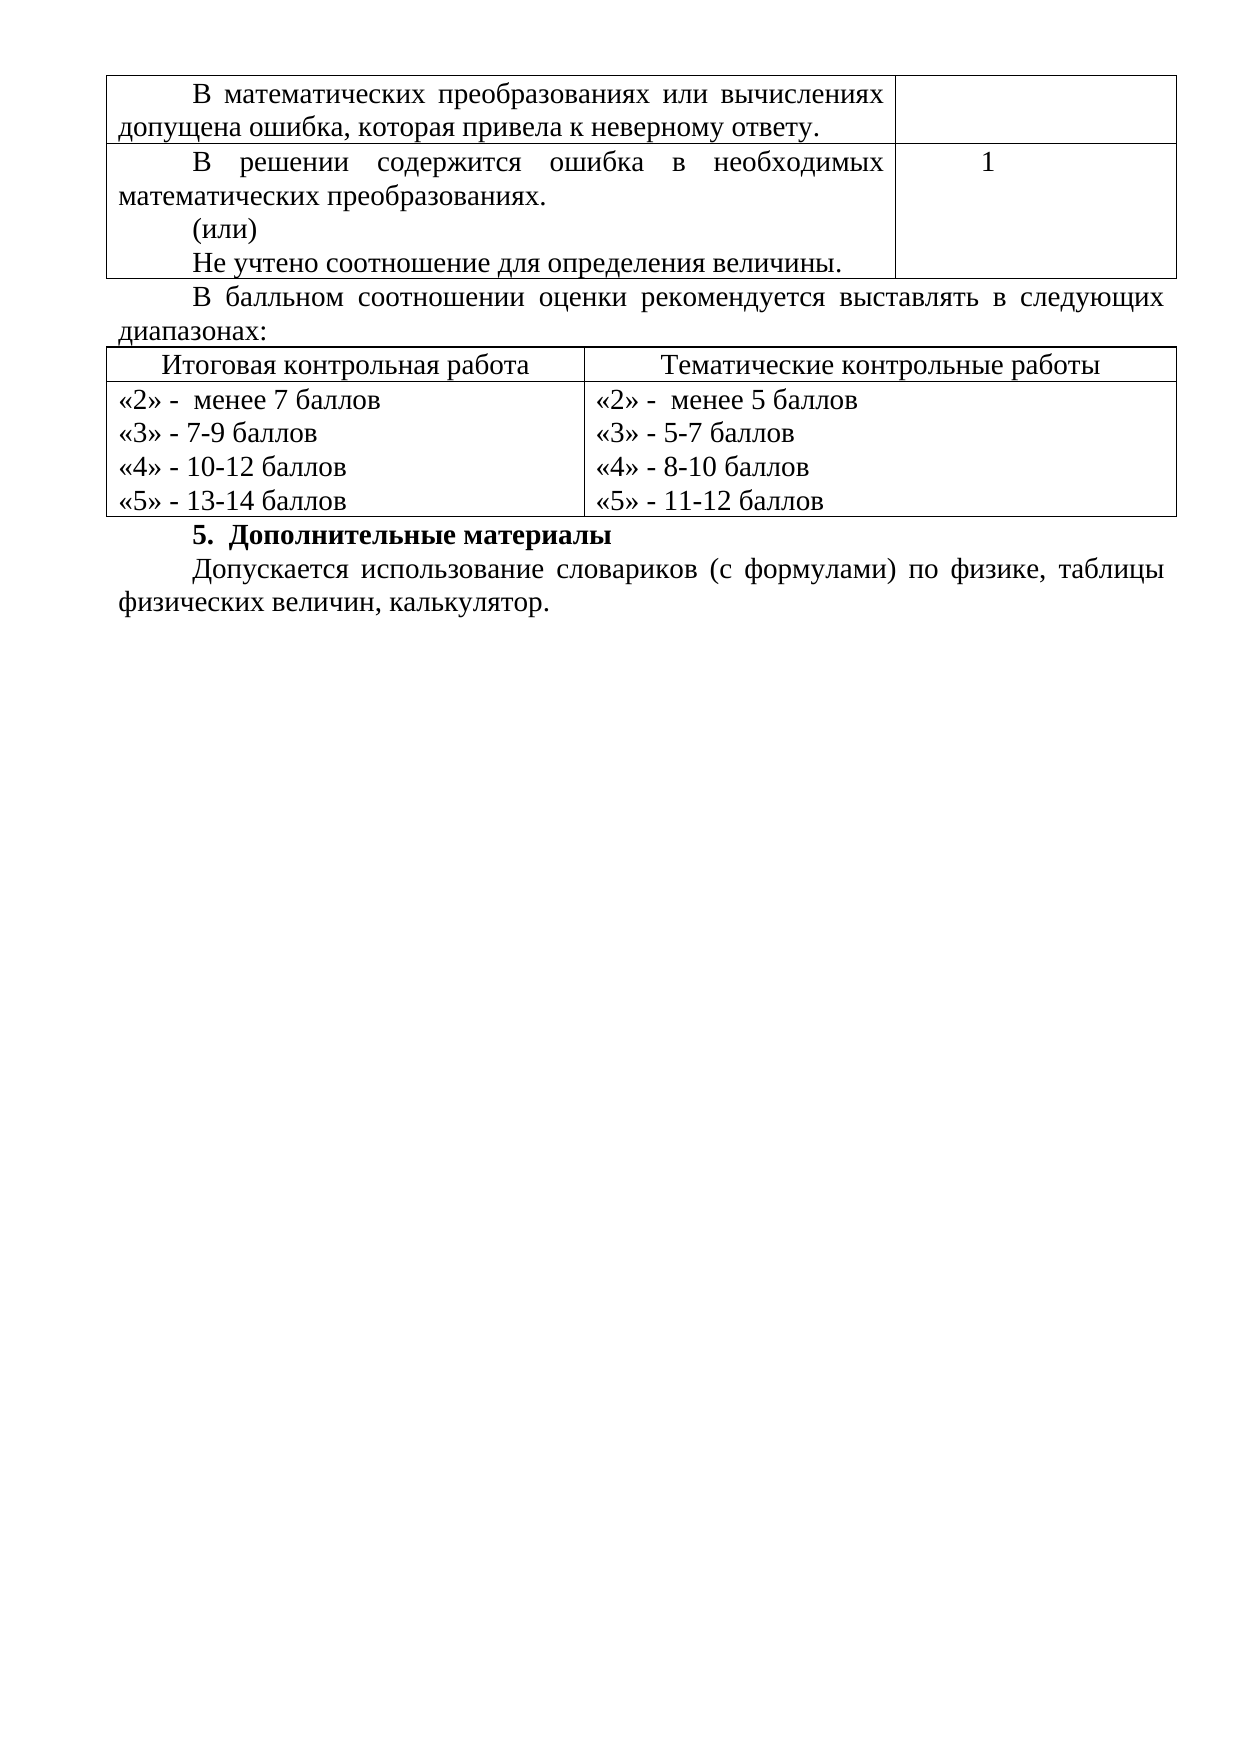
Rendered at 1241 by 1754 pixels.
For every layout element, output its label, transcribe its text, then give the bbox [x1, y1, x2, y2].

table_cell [107, 76, 895, 143]
text Допускается использование словариков (с формулами) по физике, таблицы физических величин, калькулятор. [118, 551, 1165, 618]
table_cell 1 [896, 144, 1176, 278]
text В балльном соотношении оценки рекомендуется выставлять в следующих диапазонах: [118, 279, 1165, 346]
table_cell 2 [896, 76, 1176, 143]
table_cell «2» - менее 5 баллов «3» - 5-7 баллов «4» - 8-10 баллов «5» - 11-12 баллов [585, 382, 1176, 516]
table_header Тематические контрольные работы [585, 348, 1176, 381]
text 5. Дополнительные материалы [118, 517, 1165, 551]
table_cell В решении содержится ошибка в необходимых математических преобразованиях. (или) Не учтено соотношение для определения величины. [107, 144, 895, 278]
table_cell «2» - менее 7 баллов «3» - 7-9 баллов «4» - 10-12 баллов «5» - 13-14 баллов [107, 382, 584, 516]
table_header Итоговая контрольная работа [107, 348, 584, 381]
